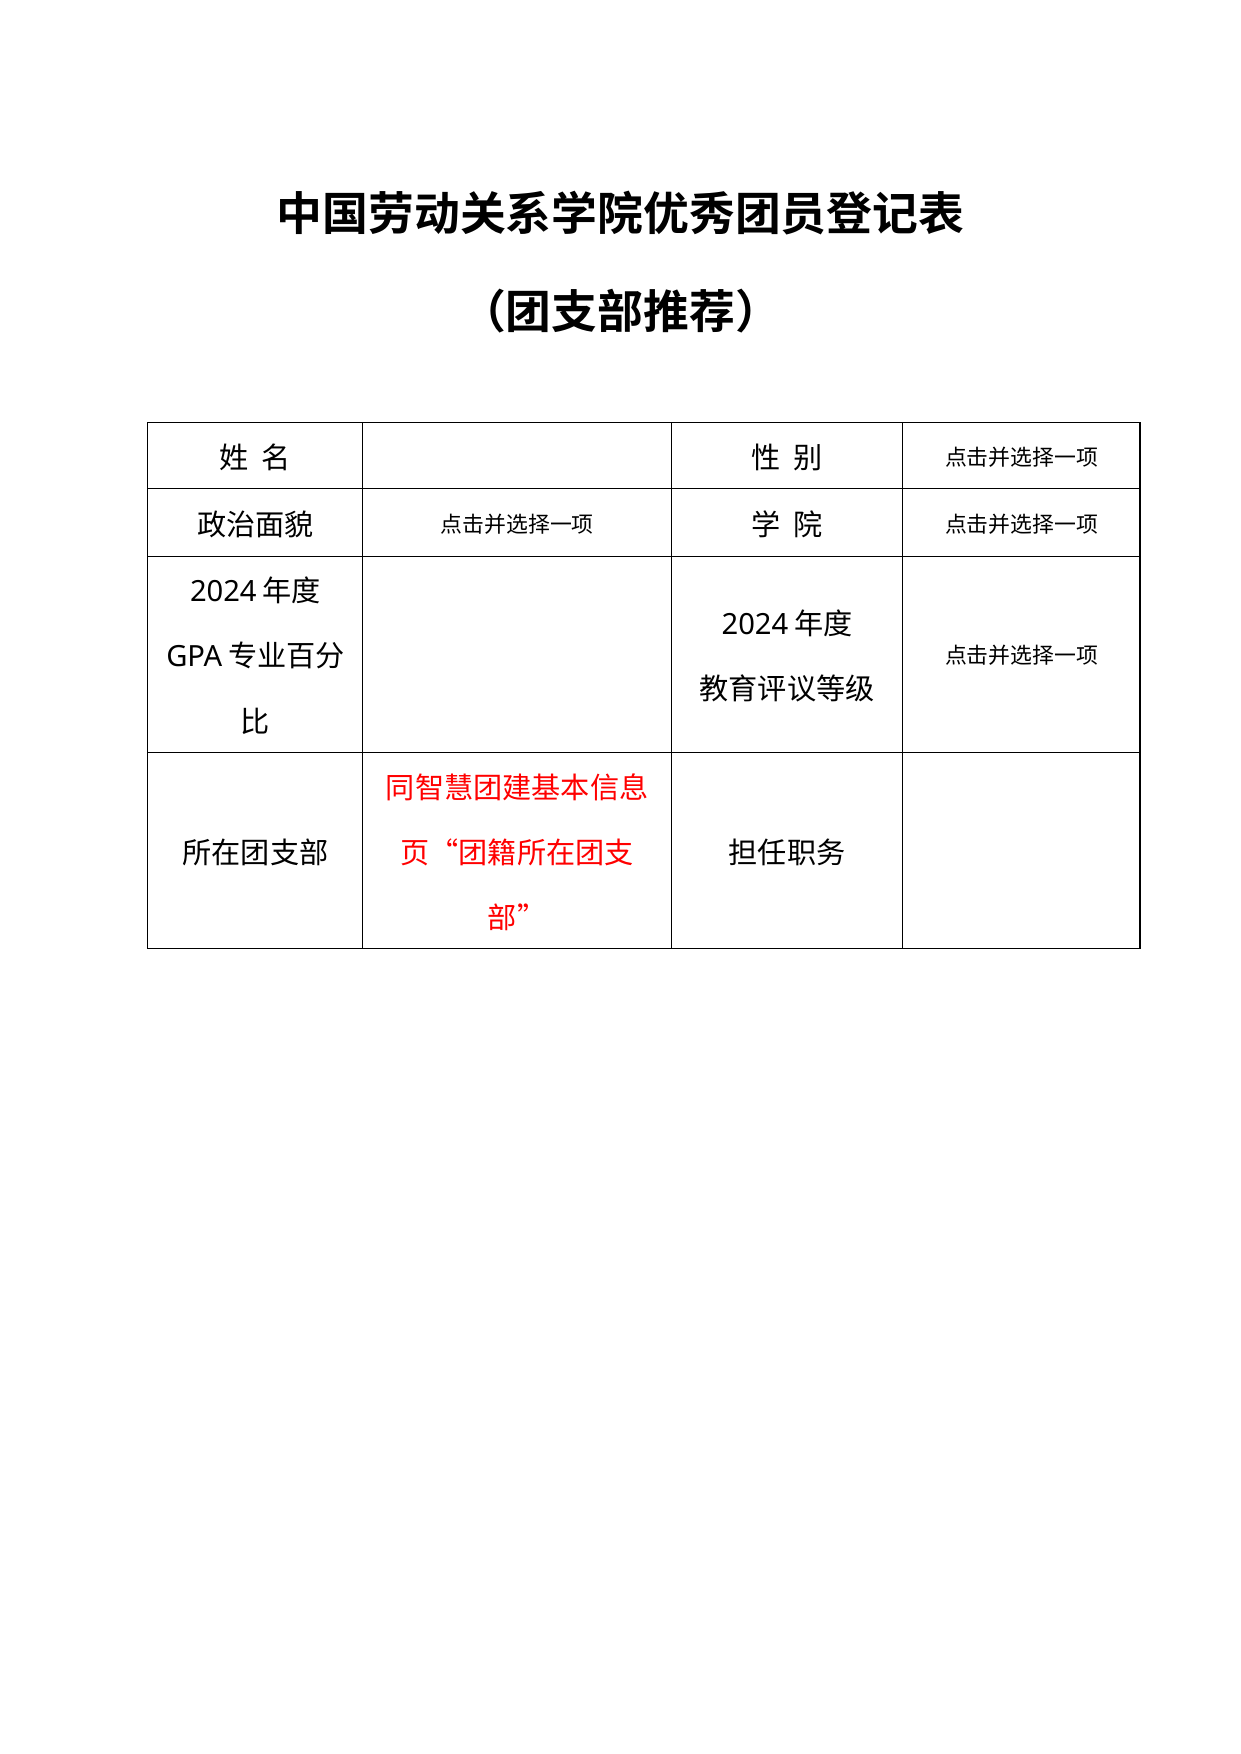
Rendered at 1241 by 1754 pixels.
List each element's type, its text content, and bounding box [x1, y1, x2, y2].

text 中国劳动关系学院优秀团员登记表 [187, 162, 1053, 259]
text （团支部推荐） [187, 259, 1053, 357]
table_cell 2024年度GPA专业百分比 [148, 557, 362, 752]
table_cell 政治面貌 [148, 489, 362, 556]
table_header 性 别 [672, 423, 902, 488]
table_cell [363, 557, 671, 752]
table_header 姓 名 [148, 423, 362, 488]
table_header [363, 423, 671, 488]
table_cell 学 院 [672, 489, 902, 556]
table_cell 同智慧团建基本信息页“团籍所在团支部” [363, 753, 671, 948]
table_cell [903, 753, 1139, 948]
table_cell 2024年度 教育评议等级 [672, 557, 902, 752]
table_cell 担任职务 [672, 753, 902, 948]
table_cell 所在团支部 [148, 753, 362, 948]
